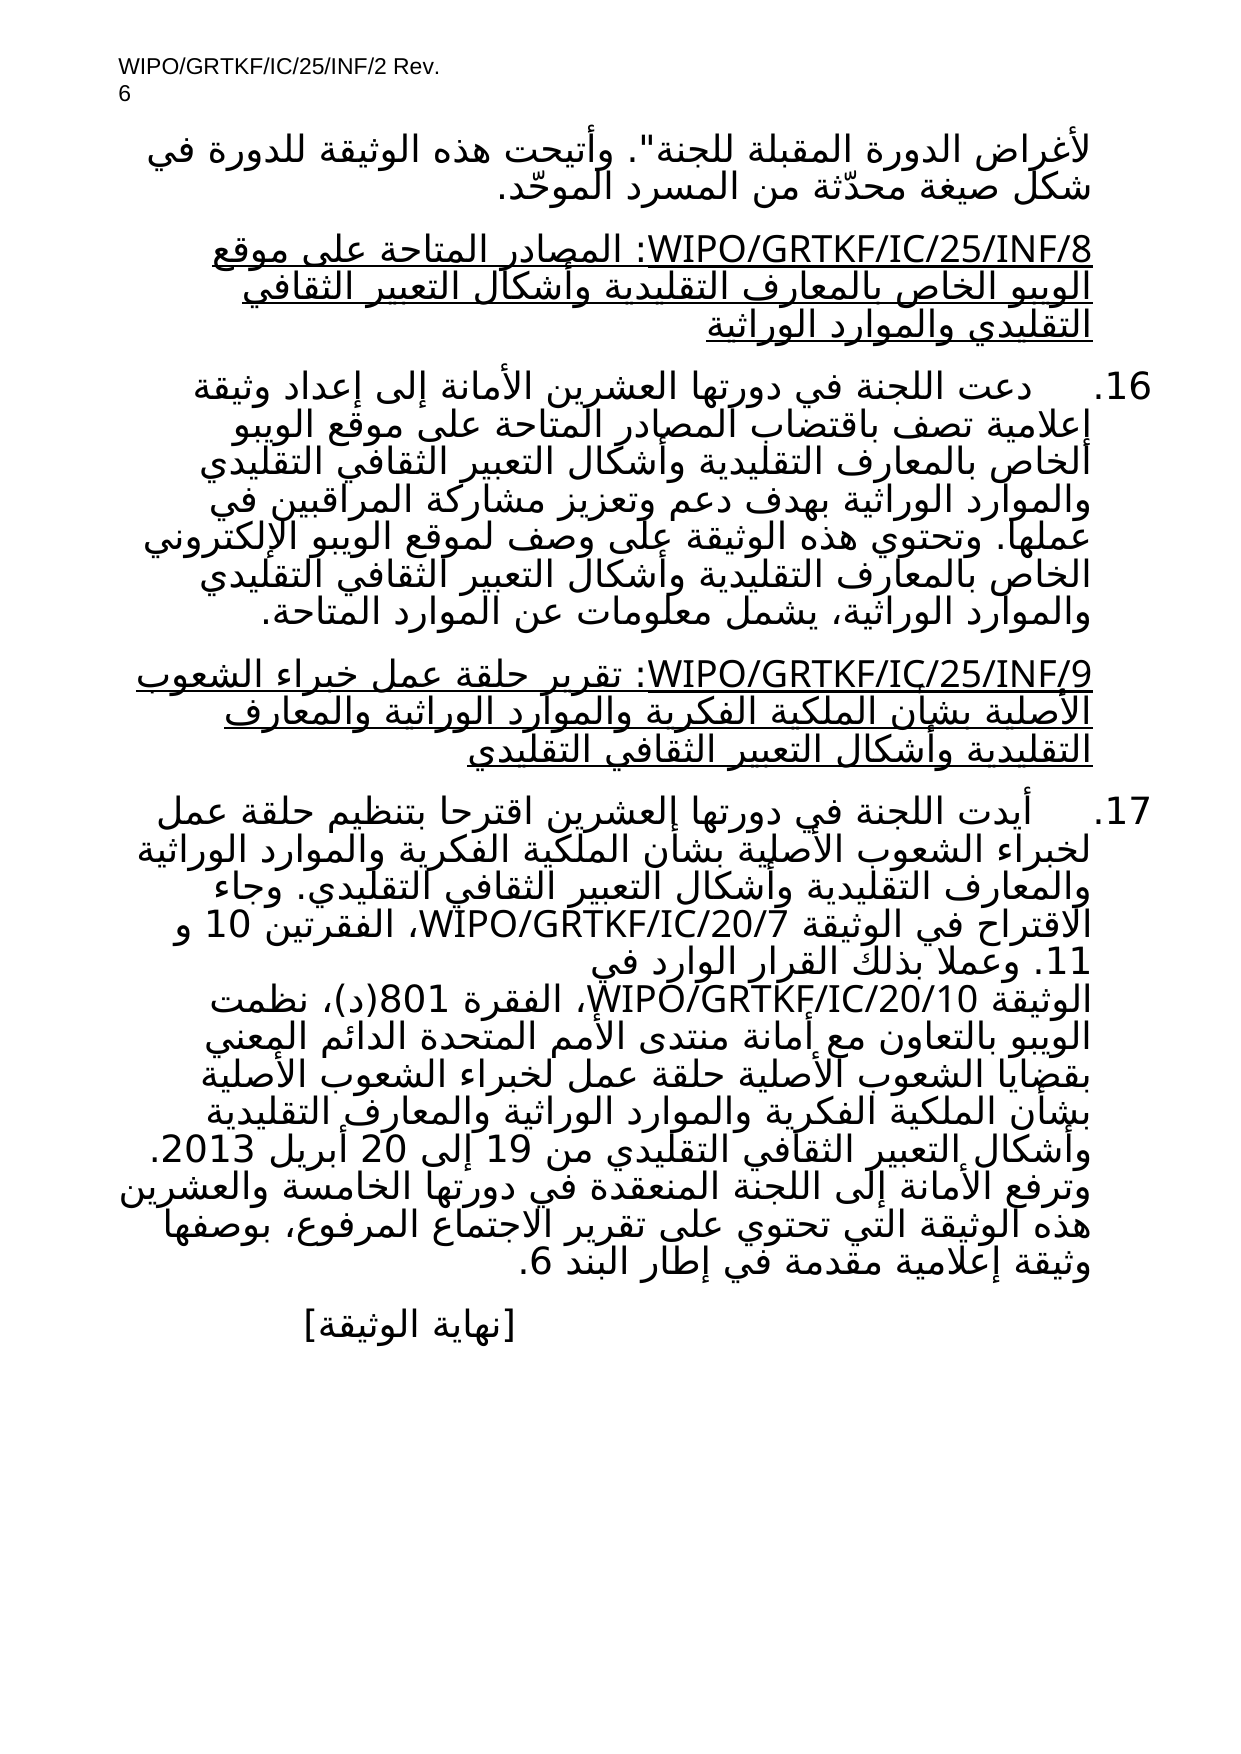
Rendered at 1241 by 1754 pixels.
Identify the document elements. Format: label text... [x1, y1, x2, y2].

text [118, 132, 1092, 207]
text WIPO/GRTKF/IC/25/INF/8: المصادر المتاحة على موقع الويبو الخاص بالمعارف التقليدية وأشكال التعبير الثقافي التقليدي والموارد الوراثية [118, 232, 1092, 345]
text دعت اللجنة في دورتها العشرين الأمانة إلى إعداد وثيقة إعلامية تصف باقتضاب المصادر المتاحة على موقع الويبو الخاص بالمعارف التقليدية وأشكال التعبير الثقافي التقليدي والموارد الوراثية بهدف دعم وتعزيز مشاركة المراقبين في عملها. وتحتوي هذه الوثيقة على وصف لموقع الويبو الإلكتروني الخاص بالمعارف التقليدية وأشكال التعبير الثقافي التقليدي والموارد الوراثية، يشمل معلومات عن الموارد المتاحة. [118, 370, 1092, 632]
text أيدت اللجنة في دورتها العشرين اقترحا بتنظيم حلقة عمل لخبراء الشعوب الأصلية بشأن الملكية الفكرية والموارد الوراثية والمعارف التقليدية وأشكال التعبير الثقافي التقليدي. وجاء الاقتراح في الوثيقة WIPO/GRTKF/IC/20/7، الفقرتين 10 و11. وعملا بذلك القرار الوارد في الوثيقة WIPO/GRTKF/IC/20/10، الفقرة 801(د)، نظمت الويبو بالتعاون مع أمانة منتدى الأمم المتحدة الدائم المعني بقضايا الشعوب الأصلية حلقة عمل لخبراء الشعوب الأصلية بشأن الملكية الفكرية والموارد الوراثية والمعارف التقليدية وأشكال التعبير الثقافي التقليدي من 19 إلى 20 أبريل 2013. وترفع الأمانة إلى اللجنة المنعقدة في دورتها الخامسة والعشرين هذه الوثيقة التي تحتوي على تقرير الاجتماع المرفوع، بوصفها وثيقة إعلامية مقدمة في إطار البند 6. [118, 795, 1092, 1282]
text [نهاية الوثيقة] [118, 1307, 516, 1345]
text WIPO/GRTKF/IC/25/INF/9: تقرير حلقة عمل خبراء الشعوب الأصلية بشأن الملكية الفكرية والموارد الوراثية والمعارف التقليدية وأشكال التعبير الثقافي التقليدي [118, 657, 1092, 770]
